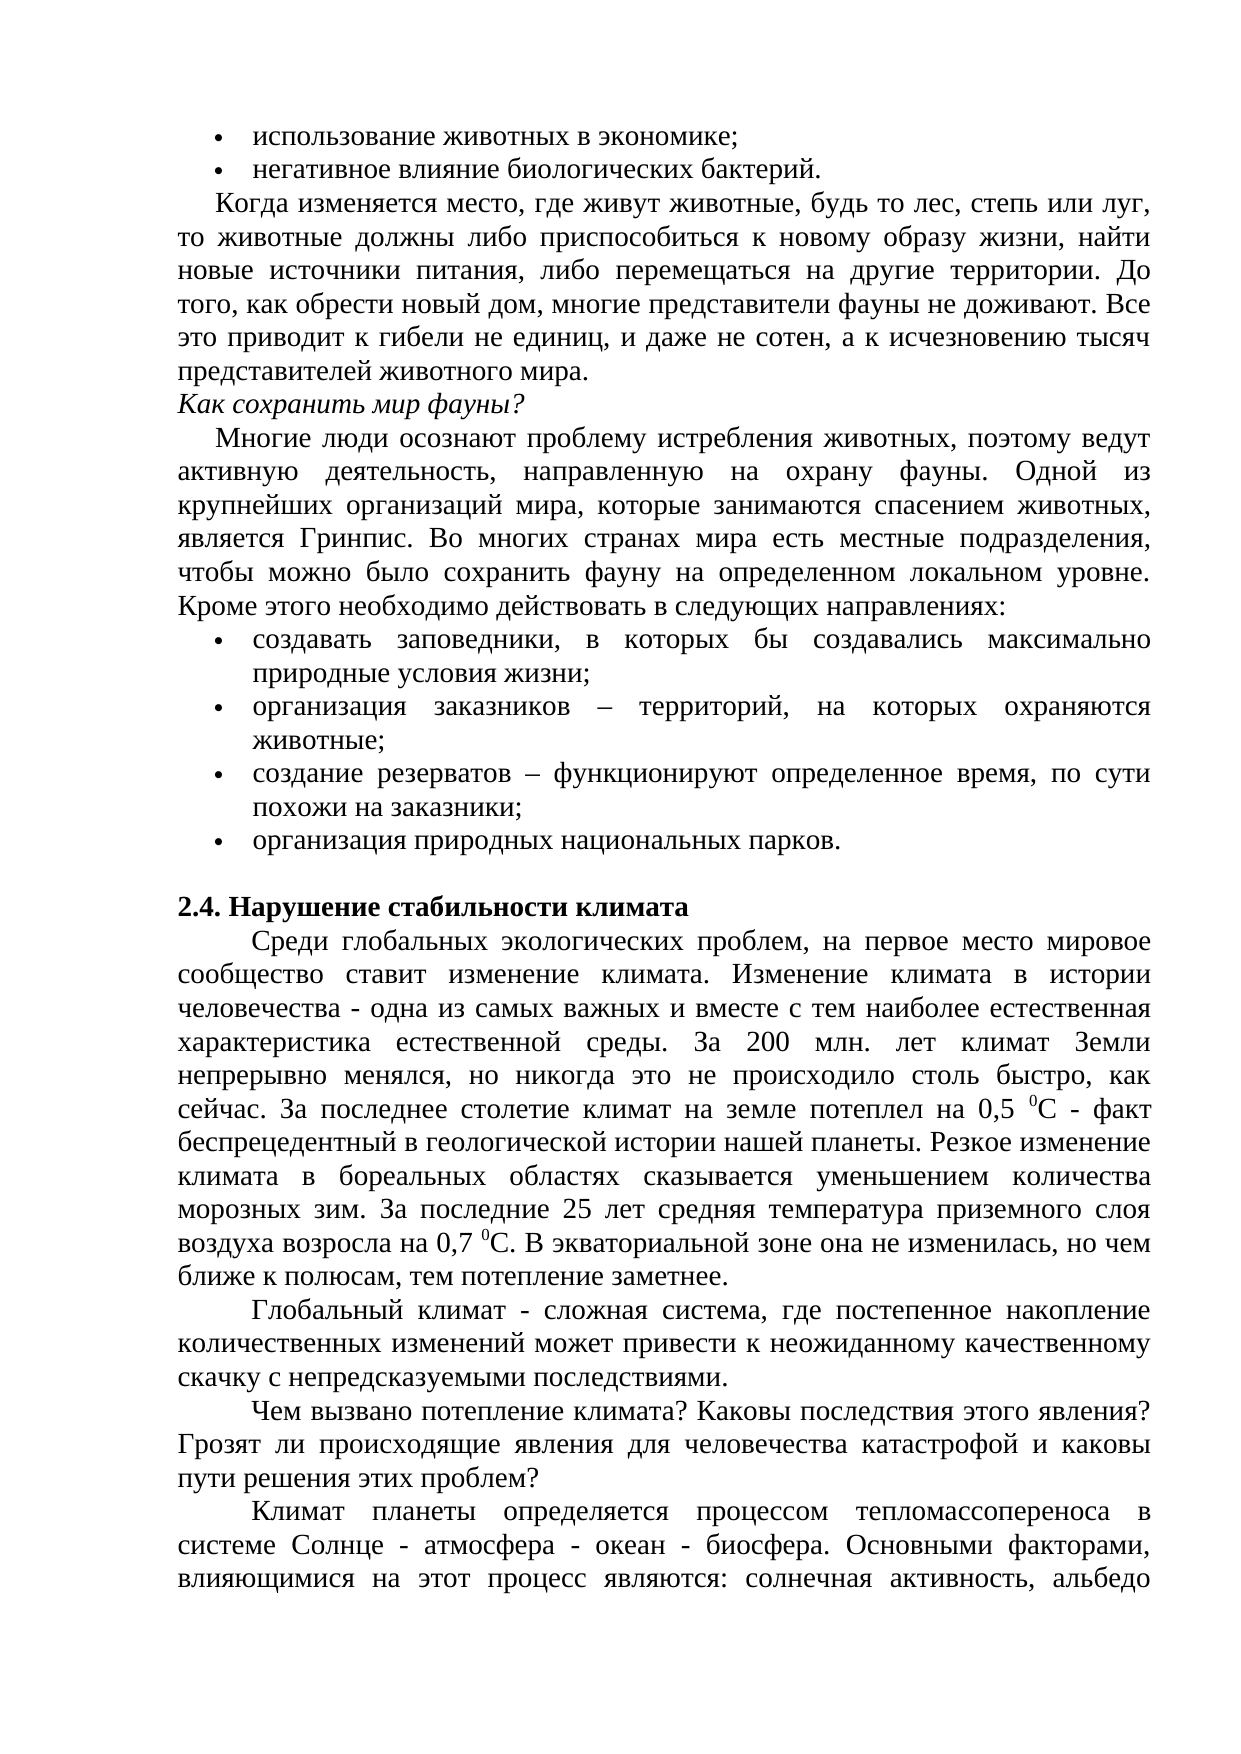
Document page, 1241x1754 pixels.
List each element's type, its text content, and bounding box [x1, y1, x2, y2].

list создавать заповедники, в которых бы создавались максимально природные условия жизни; [215, 621, 1152, 688]
list использование животных в экономике; [215, 118, 1152, 152]
text Когда изменяется место, где живут животные, будь то лес, степь или луг, то животные должны либо приспособиться к новому образу жизни, найти новые источники питания, либо перемещаться на другие территории. До того, как обрести новый дом, многие представители фауны не доживают. Все это приводит к гибели не единиц, и даже не сотен, а к исчезновению тысяч представителей животного мира. [177, 185, 1152, 386]
list организация заказников – территорий, на которых охраняются животные; [215, 688, 1152, 755]
subtitle Как сохранить мир фауны? [177, 386, 1152, 420]
text Среди глобальных экологических проблем, на первое место мировое сообщество ставит изменение климата. Изменение климата в истории человечества - одна из самых важных и вместе с тем наиболее естественная характеристика естественной среды. За 200 млн. лет климат Земли непрерывно менялся, но никогда это не происходило столь быстро, как сейчас. За последнее столетие климат на земле потеплел на 0,5 0С - факт беспрецедентный в геологической истории нашей планеты. Резкое изменение климата в бореальных областях сказывается уменьшением количества морозных зим. За последние 25 лет средняя температура приземного слоя воздуха возросла на 0,7 0С. В экваториальной зоне она не изменилась, но чем ближе к полюсам, тем потепление заметнее. [177, 923, 1152, 1292]
text Чем вызвано потепление климата? Каковы последствия этого явления? Грозят ли происходящие явления для человечества катастрофой и каковы пути решения этих проблем? [177, 1393, 1152, 1493]
text 2.4. Нарушение стабильности климата [177, 889, 1152, 923]
list негативное влияние биологических бактерий. [215, 152, 1152, 185]
list организация природных национальных парков. [215, 822, 1152, 856]
text Глобальный климат - сложная система, где постепенное накопление количественных изменений может привести к неожиданному качественному скачку с непредсказуемыми последствиями. [177, 1292, 1152, 1393]
list создание резерватов – функционируют определенное время, по сути похожи на заказники; [215, 755, 1152, 822]
text Многие люди осознают проблему истребления животных, поэтому ведут активную деятельность, направленную на охрану фауны. Одной из крупнейших организаций мира, которые занимаются спасением животных, является Гринпис. Во многих странах мира есть местные подразделения, чтобы можно было сохранить фауну на определенном локальном уровне. Кроме этого необходимо действовать в следующих направлениях: [177, 420, 1152, 621]
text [177, 1493, 1152, 1594]
